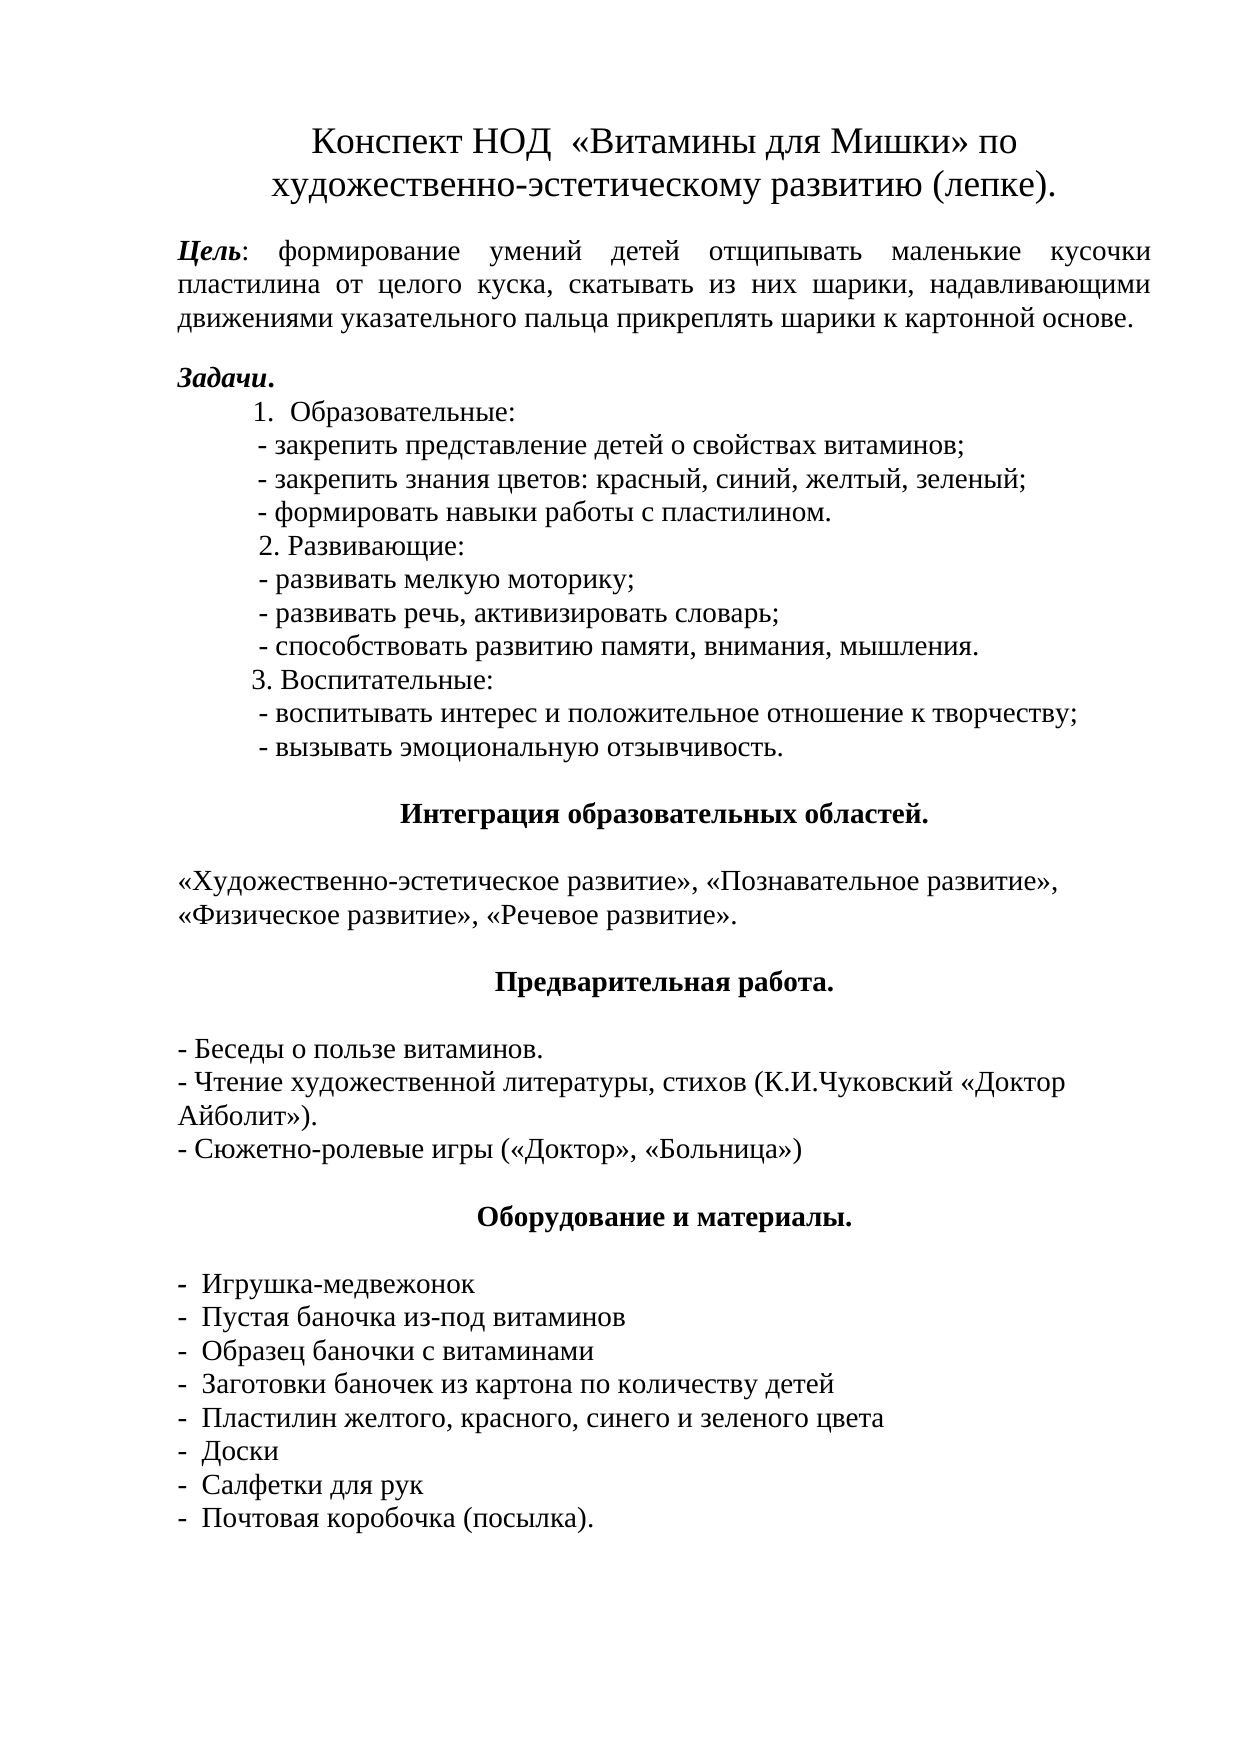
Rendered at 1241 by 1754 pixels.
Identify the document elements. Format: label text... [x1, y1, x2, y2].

text - формировать навыки работы с пластилином. [177, 494, 1152, 528]
text Интеграция образовательных областей. [177, 796, 1152, 830]
text Оборудование и материалы. [177, 1199, 1152, 1232]
text Конспект НОД «Витамины для Мишки» по художественно-эстетическому развитию (лепке). [177, 118, 1152, 204]
text - Салфетки для рук [177, 1467, 1152, 1501]
text - Почтовая коробочка (посылка). [177, 1501, 1152, 1562]
text - Заготовки баночек из картона по количеству детей [177, 1366, 1152, 1400]
text Предварительная работа. [177, 964, 1152, 997]
text - воспитывать интерес и положительное отношение к творчеству; [177, 696, 1152, 729]
text - Пустая баночка из-под витаминов [177, 1299, 1152, 1333]
text - Доски [177, 1433, 1152, 1467]
text - Пластилин желтого, красного, синего и зеленого цвета [177, 1400, 1152, 1433]
text - Беседы о пользе витаминов. [177, 1031, 1152, 1064]
text «Художественно-эстетическое развитие», «Познавательное развитие», «Физическое развитие», «Речевое развитие». [177, 863, 1152, 930]
text 2. Развивающие: [177, 528, 1152, 561]
text Цель: формирование умений детей отщипывать маленькие кусочки пластилина от целого куска, скатывать из них шарики, надавливающими движениями указательного пальца прикреплять шарики к картонной основе. [177, 233, 1152, 334]
text - Образец баночки с витаминами [177, 1333, 1152, 1366]
text - Сюжетно-ролевые игры («Доктор», «Больница») [177, 1132, 1152, 1165]
text - развивать речь, активизировать словарь; [177, 595, 1152, 628]
text - Игрушка-медвежонок [177, 1266, 1152, 1299]
text - закрепить знания цветов: красный, синий, желтый, зеленый; [177, 461, 1152, 494]
text - закрепить представление детей о свойствах витаминов; [177, 427, 1152, 461]
list Образовательные: [252, 394, 1152, 427]
text 3. Воспитательные: [177, 662, 1152, 696]
text Задачи. [177, 360, 1152, 394]
text - развивать мелкую моторику; [177, 561, 1152, 595]
text - вызывать эмоциональную отзывчивость. [177, 729, 1152, 763]
text - Чтение художественной литературы, стихов (К.И.Чуковский «Доктор Айболит»). [177, 1064, 1152, 1132]
text - способствовать развитию памяти, внимания, мышления. [177, 628, 1152, 662]
